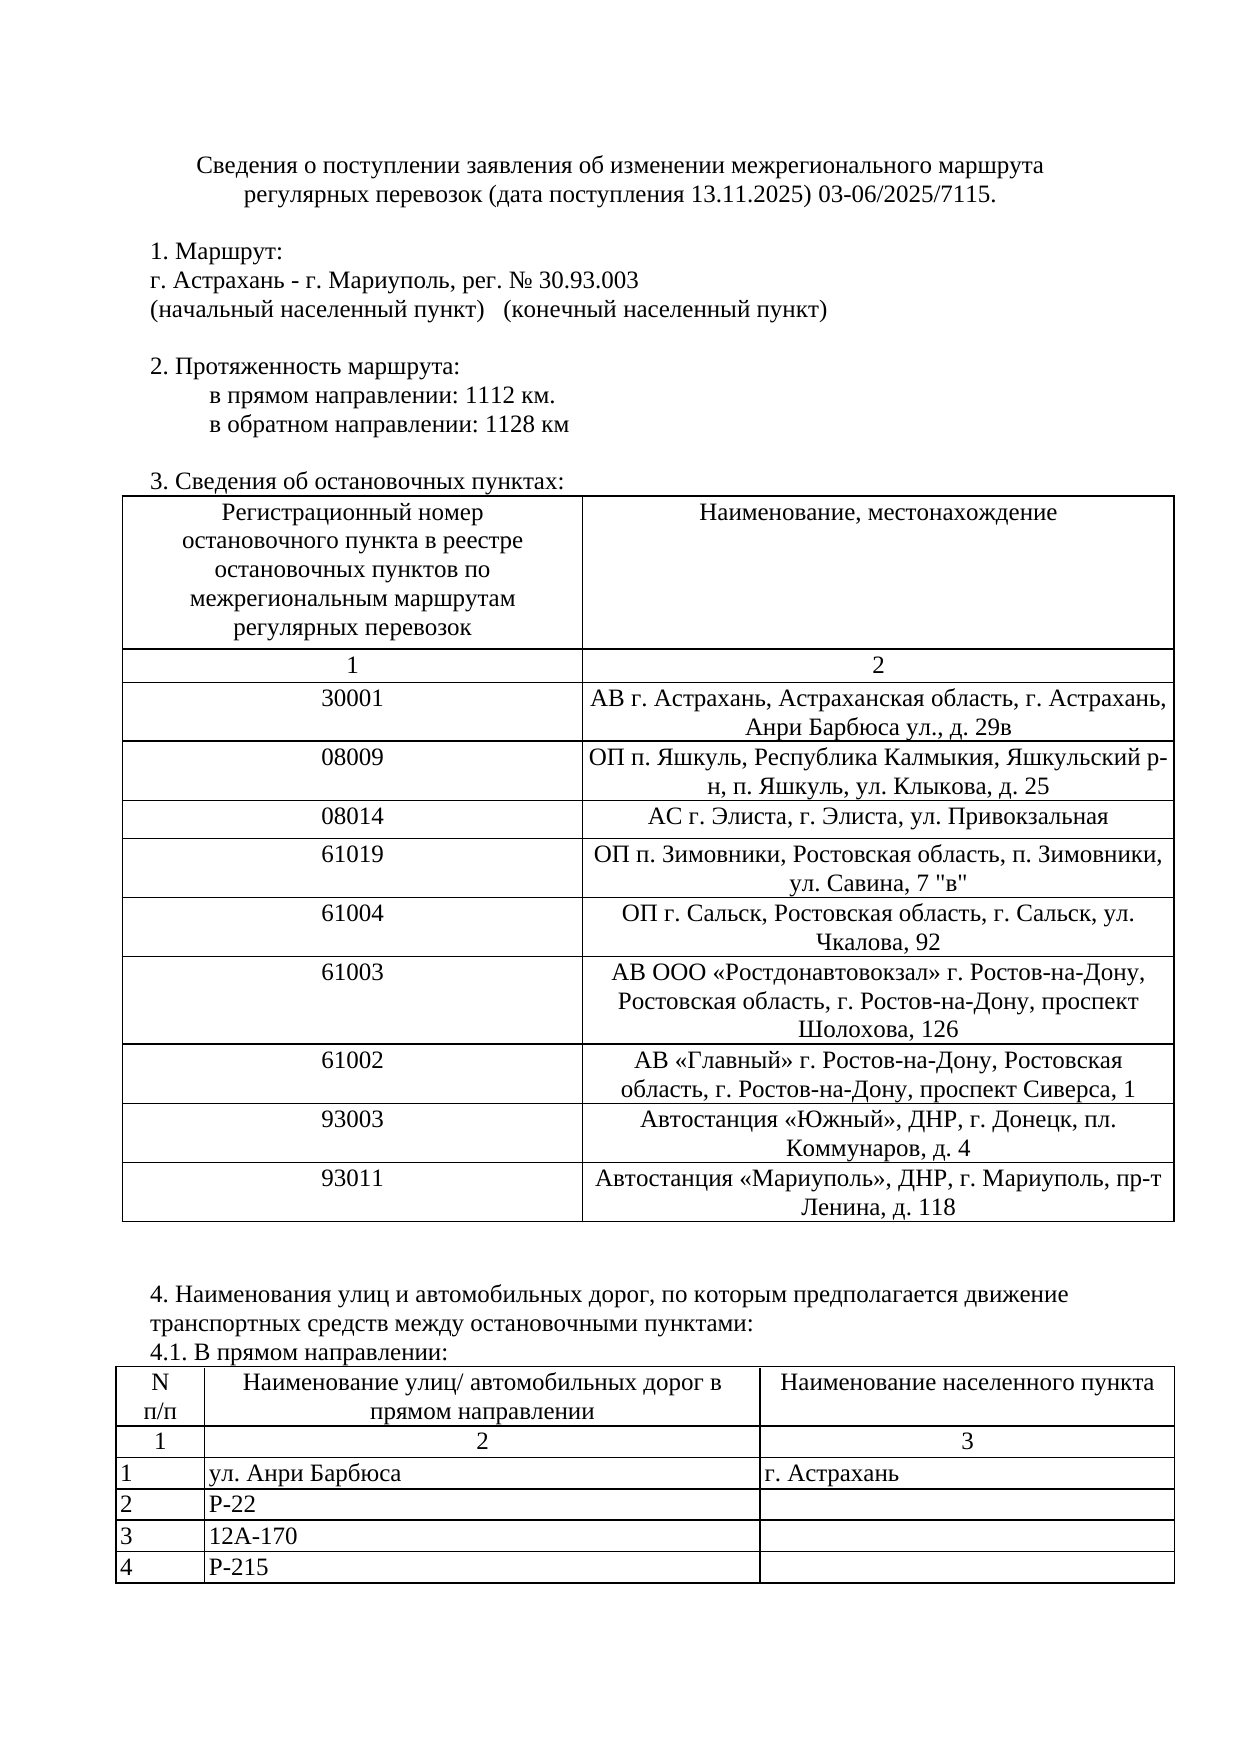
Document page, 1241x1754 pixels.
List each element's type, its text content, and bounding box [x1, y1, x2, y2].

table_cell 1 [117, 1427, 204, 1456]
table_header Регистрационный номер остановочного пункта в реестре остановочных пунктов по межрегиональным маршрутам регулярных перевозок [123, 497, 582, 648]
table_cell 2 [117, 1490, 204, 1519]
table_cell 08009 [123, 742, 582, 799]
text 3. Сведения об остановочных пунктах: [150, 466, 1090, 495]
text Сведения о поступлении заявления об изменении межрегионального маршрута регулярных перевозок (дата поступления 13.11.2025) 03-06/2025/7115. [150, 150, 1090, 207]
text в прямом направлении: 1112 км. [150, 380, 1090, 409]
table_cell 12А-170 [205, 1521, 759, 1551]
table_header N п/п [117, 1367, 204, 1425]
table_cell ОП п. Зимовники, Ростовская область, п. Зимовники, ул. Савина, 7 "в" [583, 839, 1173, 896]
table_cell 61003 [123, 957, 582, 1043]
table_cell Автостанция «Южный», ДНР, г. Донецк, пл. Коммунаров, д. 4 [583, 1104, 1173, 1161]
table_cell Автостанция «Мариуполь», ДНР, г. Мариуполь, пр-т Ленина, д. 118 [583, 1163, 1173, 1221]
table_cell 1 [117, 1458, 204, 1488]
table_cell ОП г. Сальск, Ростовская область, г. Сальск, ул. Чкалова, 92 [583, 898, 1173, 956]
table_cell г. Астрахань [761, 1458, 1174, 1488]
text (начальный населенный пункт) (конечный населенный пункт) [150, 294, 1090, 322]
text 4.1. В прямом направлении: [150, 1337, 1090, 1366]
table_cell ул. Анри Барбюса [205, 1458, 759, 1488]
table_cell Р-215 [205, 1552, 759, 1582]
text 2. Протяженность маршрута: [150, 351, 1090, 380]
table_cell 93003 [123, 1104, 582, 1161]
table_cell 4 [117, 1552, 204, 1582]
table_cell 1 [123, 650, 582, 681]
table_cell 61019 [123, 839, 582, 896]
table_header Наименование, местонахождение [583, 497, 1173, 648]
table_cell ОП п. Яшкуль, Республика Калмыкия, Яшкульский р-н, п. Яшкуль, ул. Клыкова, д. 25 [583, 742, 1173, 799]
table_header Наименование улиц/ автомобильных дорог в прямом направлении [205, 1367, 760, 1425]
table_cell [761, 1552, 1174, 1582]
table_cell [761, 1521, 1174, 1551]
table_cell 2 [205, 1427, 759, 1456]
table_cell 61004 [123, 898, 582, 956]
text 4. Наименования улиц и автомобильных дорог, по которым предполагается движение транспортных средств между остановочными пунктами: [150, 1279, 1090, 1337]
table_cell Р-22 [205, 1490, 759, 1519]
table_cell АВ г. Астрахань, Астраханская область, г. Астрахань, Анри Барбюса ул., д. 29в [583, 683, 1173, 740]
text в обратном направлении: 1128 км [150, 409, 1090, 437]
table_cell 3 [117, 1521, 204, 1551]
table_cell [761, 1490, 1174, 1519]
table_cell 30001 [123, 683, 582, 740]
table_cell АС г. Элиста, г. Элиста, ул. Привокзальная [583, 801, 1173, 837]
table_cell 61002 [123, 1045, 582, 1102]
table_cell 93011 [123, 1163, 582, 1221]
table_cell АВ «Главный» г. Ростов-на-Дону, Ростовская область, г. Ростов-на-Дону, проспект Сиверса, 1 [583, 1045, 1173, 1102]
table_cell 3 [761, 1427, 1174, 1456]
text 1. Маршрут: [150, 236, 1090, 265]
text г. Астрахань - г. Мариуполь, рег. № 30.93.003 [150, 265, 1090, 294]
table_cell 08014 [123, 801, 582, 837]
table_cell 2 [583, 650, 1173, 681]
table_header Наименование населенного пункта [761, 1367, 1174, 1425]
table_cell АВ ООО «Ростдонавтовокзал» г. Ростов-на-Дону, Ростовская область, г. Ростов-на-Дону, проспект Шолохова, 126 [583, 957, 1173, 1043]
